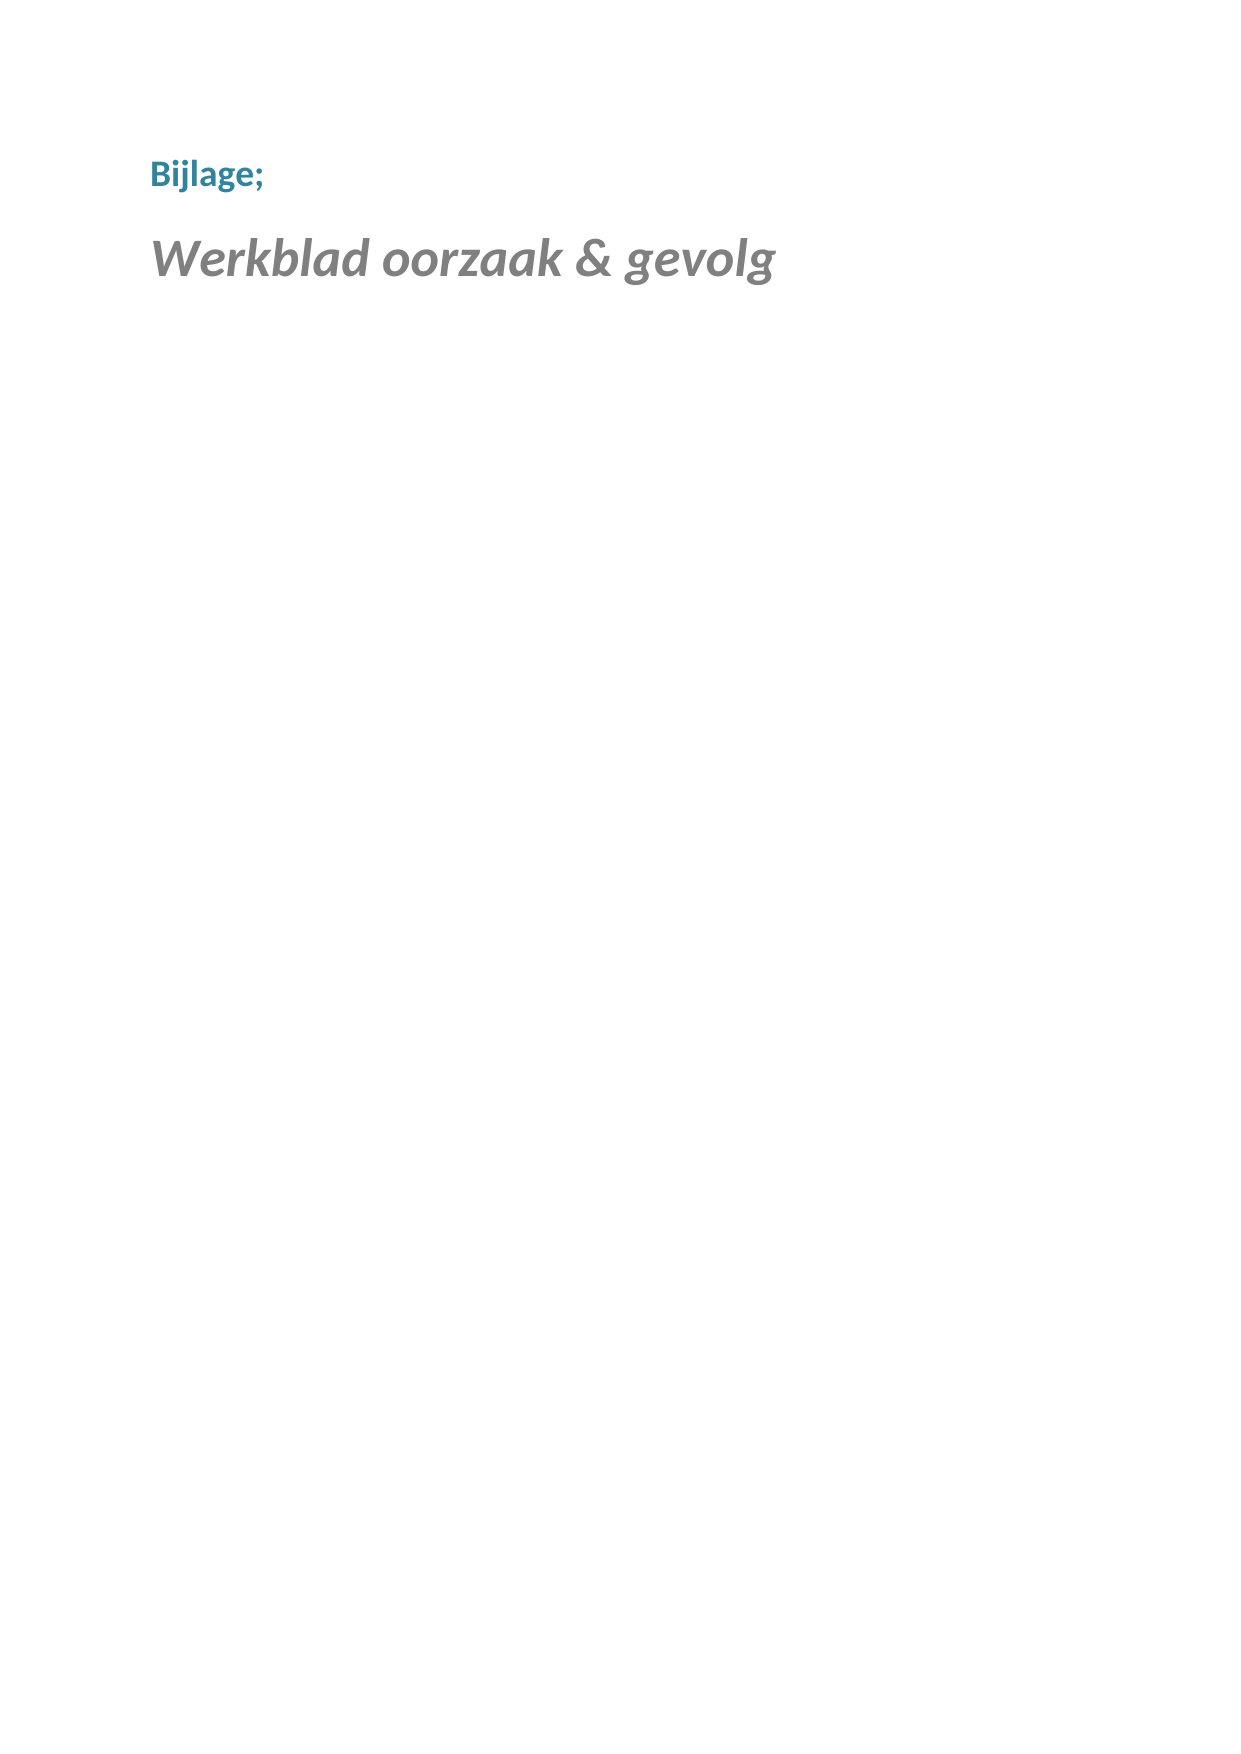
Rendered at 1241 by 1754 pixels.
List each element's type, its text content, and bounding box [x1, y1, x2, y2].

text Tot slot moeten de kinderen van elk filmpje de gebeurtenis in één zin samenvatten, waarin de oorzaak en het gevolg duidelijk naar voren komt en worden aangeduid met behulp van een signaalwoord. Bijlage; [150, 150, 1090, 196]
text Werkblad oorzaak & gevolg [150, 223, 1090, 290]
